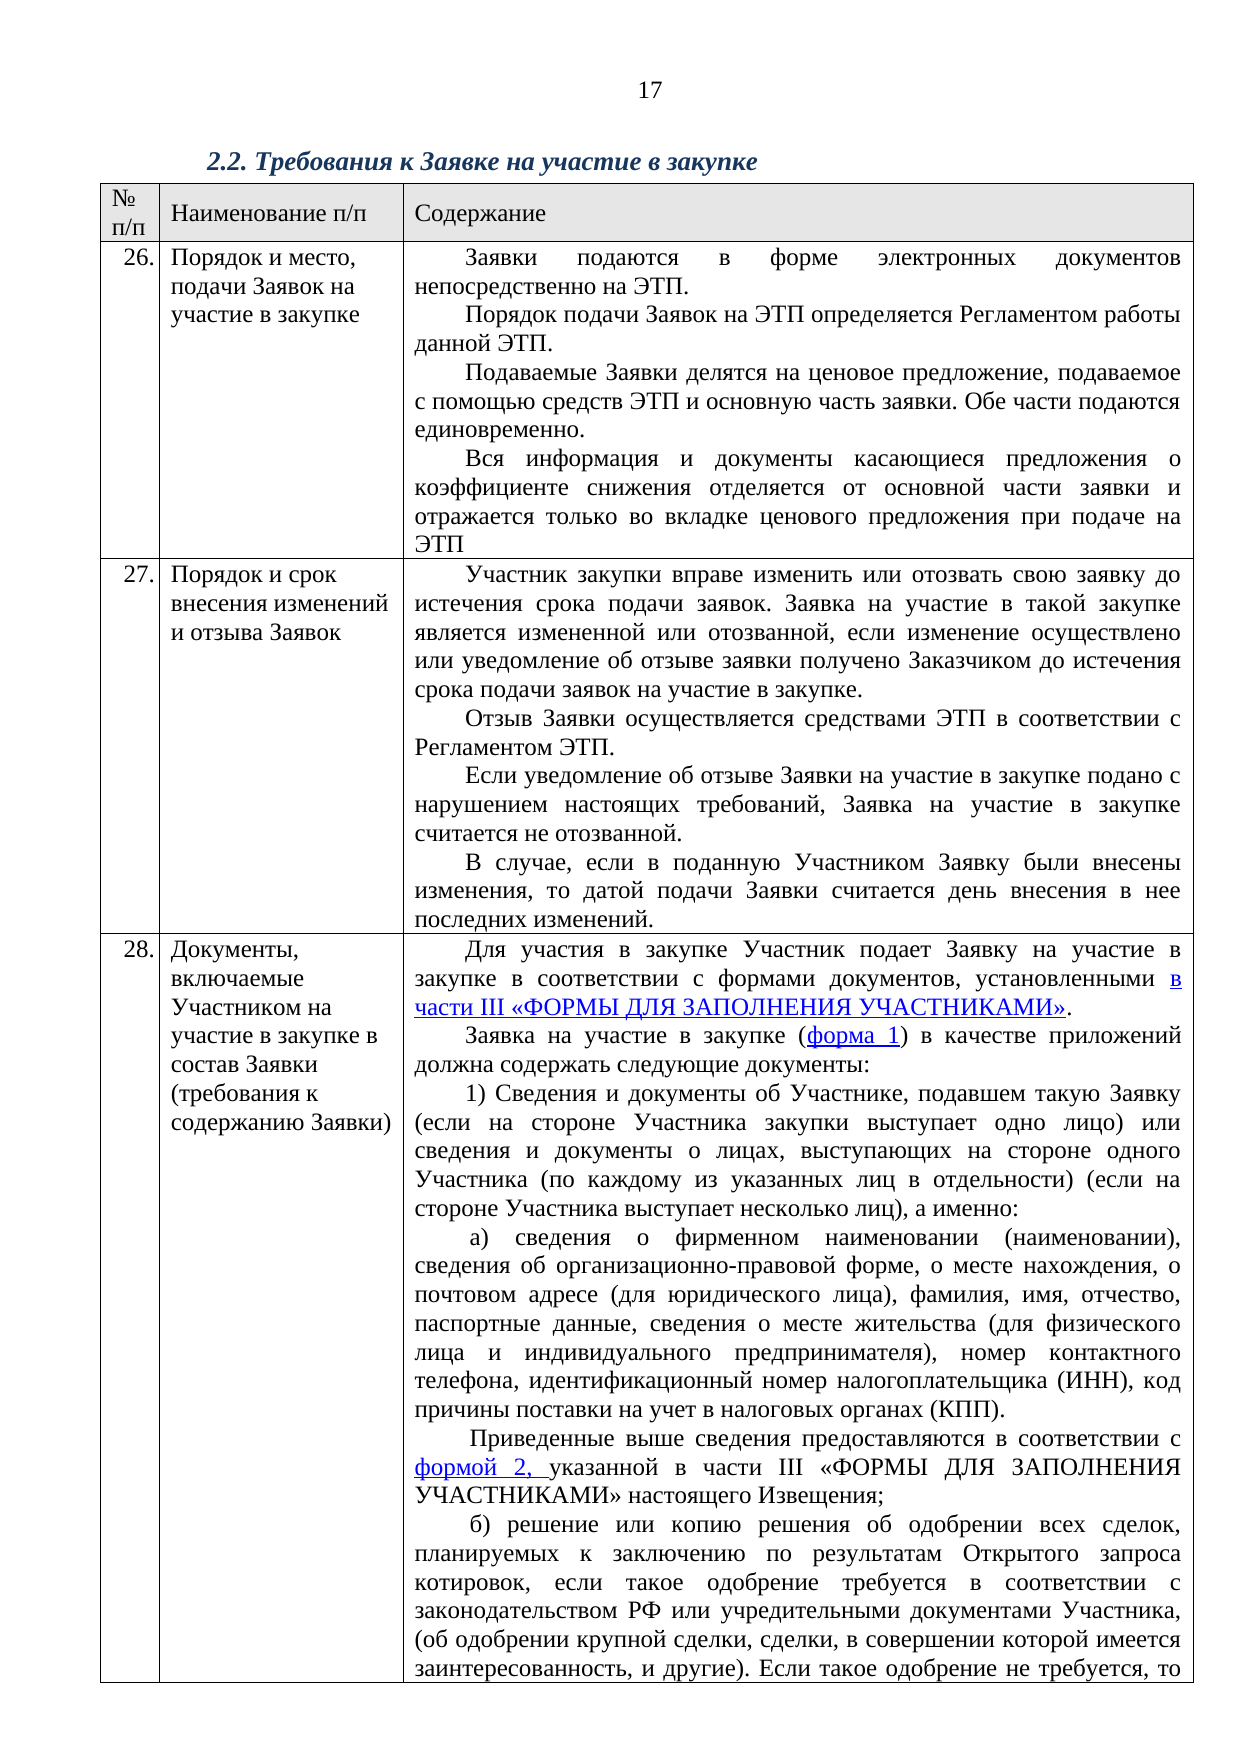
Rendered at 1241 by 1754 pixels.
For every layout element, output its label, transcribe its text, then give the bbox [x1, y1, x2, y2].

table_header № п/п [101, 184, 159, 241]
table_header Наименование п/п [160, 184, 403, 241]
table_cell [101, 242, 159, 558]
table_cell Участник закупки вправе изменить или отозвать свою заявку до истечения срока подачи заявок. Заявка на участие в такой закупке является измененной или отозванной, если изменение осуществлено или уведомление об отзыве заявки получено Заказчиком до истечения срока подачи заявок на участие в закупке. Отзыв Заявки осуществляется средствами ЭТП в соответствии с Регламентом ЭТП. Если уведомление об отзыве Заявки на участие в закупке подано с нарушением настоящих требований, Заявка на участие в закупке считается не отозванной. В случае, если в поданную Участником Заявку были внесены изменения, то датой подачи Заявки считается день внесения в нее последних изменений. [404, 559, 1193, 933]
table_cell Заявки подаются в форме электронных документов непосредственно на ЭТП. Порядок подачи Заявок на ЭТП определяется Регламентом работы данной ЭТП. Подаваемые Заявки делятся на ценовое предложение, подаваемое с помощью средств ЭТП и основную часть заявки. Обе части подаются единовременно. Вся информация и документы касающиеся предложения о коэффициенте снижения отделяется от основной части заявки и отражается только во вкладке ценового предложения при подаче на ЭТП [404, 242, 1193, 558]
table_header Содержание [404, 184, 1193, 241]
table_cell Порядок и место, подачи Заявок на участие в закупке [160, 242, 403, 558]
table_cell Порядок и срок внесения изменений и отзыва Заявок [160, 559, 403, 933]
table_cell [101, 934, 159, 1682]
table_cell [404, 934, 1193, 1682]
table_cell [160, 934, 403, 1682]
text 2.2. Требования к Заявке на участие в закупке [207, 145, 1181, 176]
table_cell [101, 559, 159, 933]
